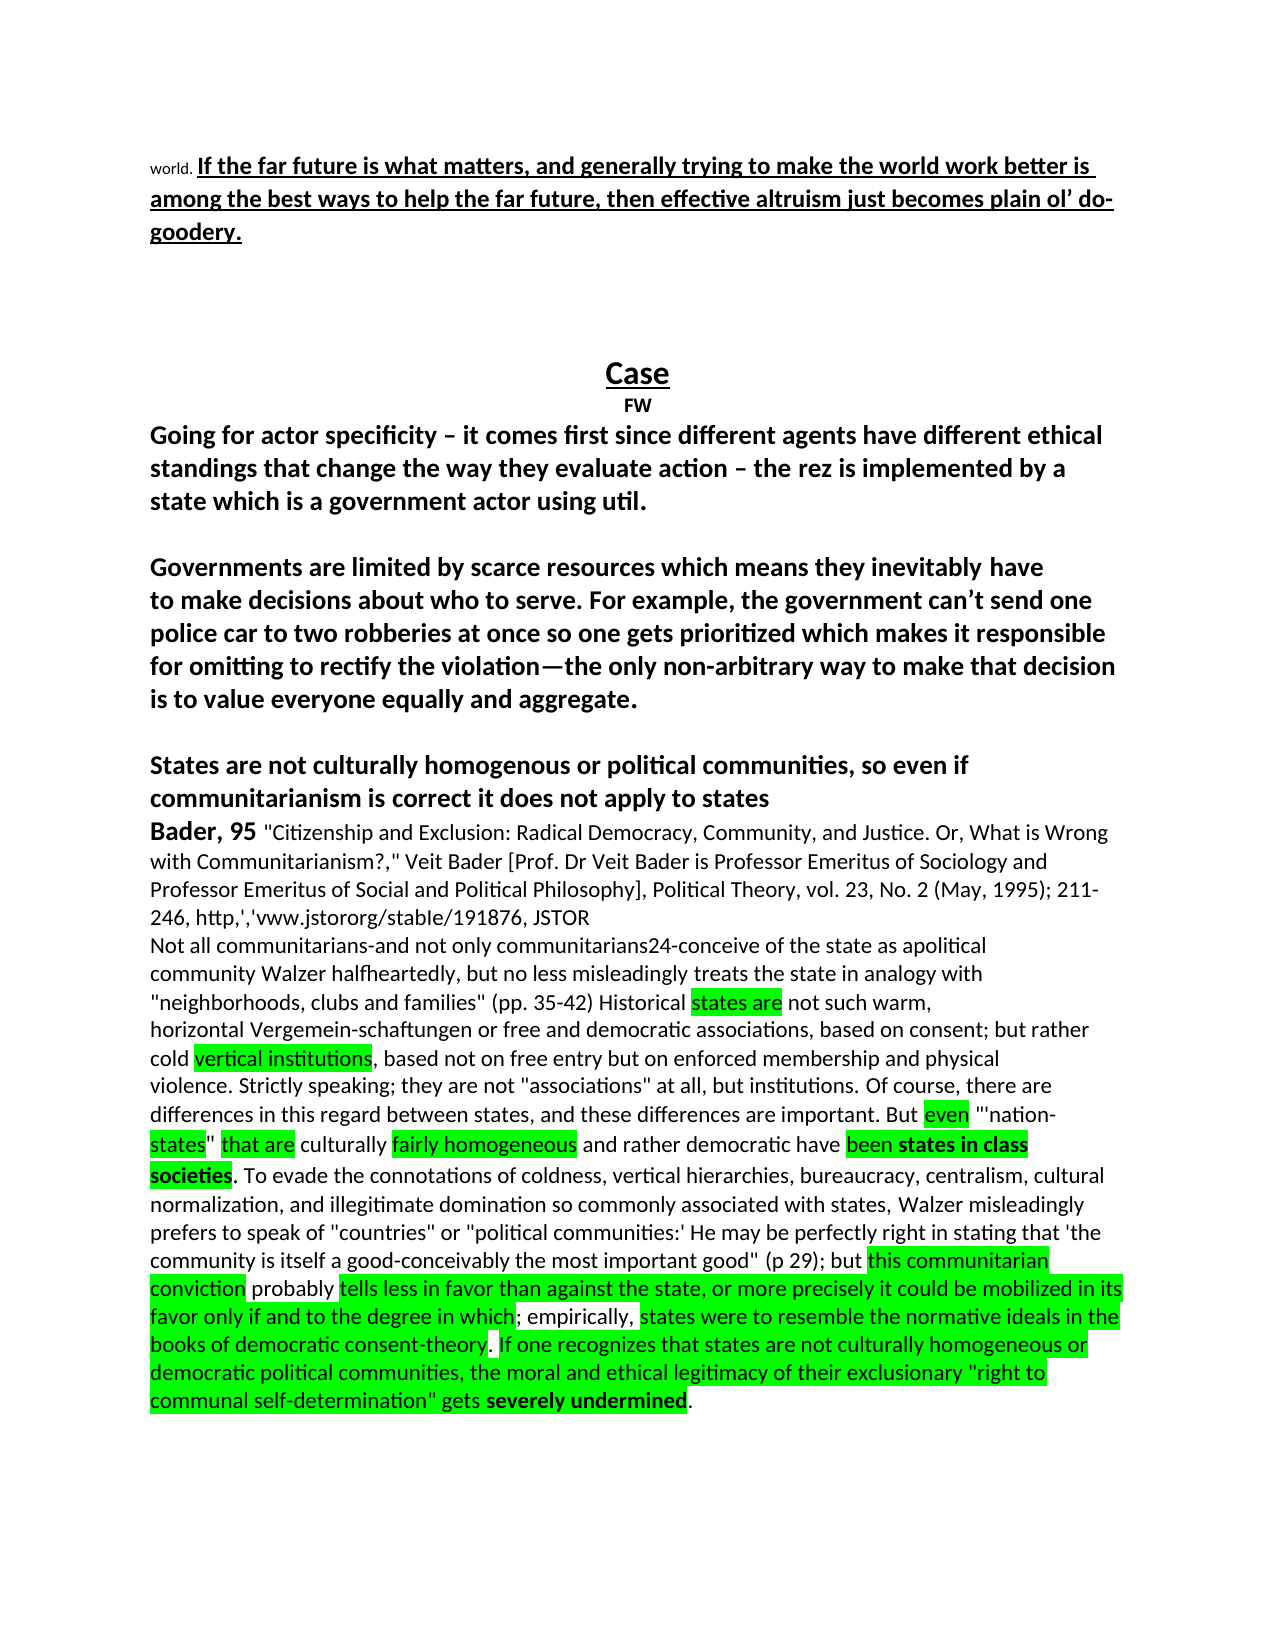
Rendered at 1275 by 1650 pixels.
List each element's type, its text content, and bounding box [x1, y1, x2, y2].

text Not all communitarians-and not only communitarians24-conceive of the state as apolitical community Walzer halfheartedly, but no less misleadingly treats the state in analogy with "neighborhoods, clubs and families" (pp. 35-42) Historical states are not such warm, horizontal Vergemein-schaftungen or free and democratic associations, based on consent; but rather cold vertical institutions, based not on free entry but on enforced membership and physical violence. Strictly speaking; they are not "associations" at all, but institutions. Of course, there are differences in this regard between states, and these differences are important. But even "'nation-states" that are culturally fairly homogeneous and rather democratic have been states in class societies. To evade the connotations of coldness, vertical hierarchies, bureaucracy, centralism, cultural normalization, and illegitimate domination so commonly associated with states, Walzer misleadingly prefers to speak of "countries" or "political communities:' He may be perfectly right in stating that 'the community is itself a good-conceivably the most important good" (p 29); but this communitarian conviction probably tells less in favor than against the state, or more precisely it could be mobilized in its favor only if and to the degree in which; empirically, states were to resemble the normative ideals in the books of democratic consent-theory. If one recognizes that states are not culturally homogeneous or democratic political communities, the moral and ethical legitimacy of their exclusionary "right to communal self-determination" gets severely undermined. [150, 932, 1125, 1414]
text FW [150, 393, 1125, 418]
text Case [150, 352, 1125, 393]
text Going for actor specificity – it comes first since different agents have different ethical standings that change the way they evaluate action – the rez is implemented by a state which is a government actor using util. [150, 418, 1125, 517]
text Governments are limited by scarce resources which means they inevitably have to make decisions about who to serve. For example, the government can’t send one police car to two robberies at once so one gets prioritized which makes it responsible for omitting to rectify the violation—the only non-arbitrary way to make that decision is to value everyone equally and aggregate. [150, 550, 1125, 715]
text Bader, 95 "Citizenship and Exclusion: Radical Democracy, Community, and Justice. Or, What is Wrong with Communitarianism?," Veit Bader [Prof. Dr Veit Bader is Professor Emeritus of Sociology and Professor Emeritus of Social and Political Philosophy], Political Theory, vol. 23, No. 2 (May, 1995); 211-246, http,','vww.jstororg/stabIe/191876, JSTOR [150, 814, 1125, 932]
text States are not culturally homogenous or political communities, so even if communitarianism is correct it does not apply to states [150, 748, 1125, 814]
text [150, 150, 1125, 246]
